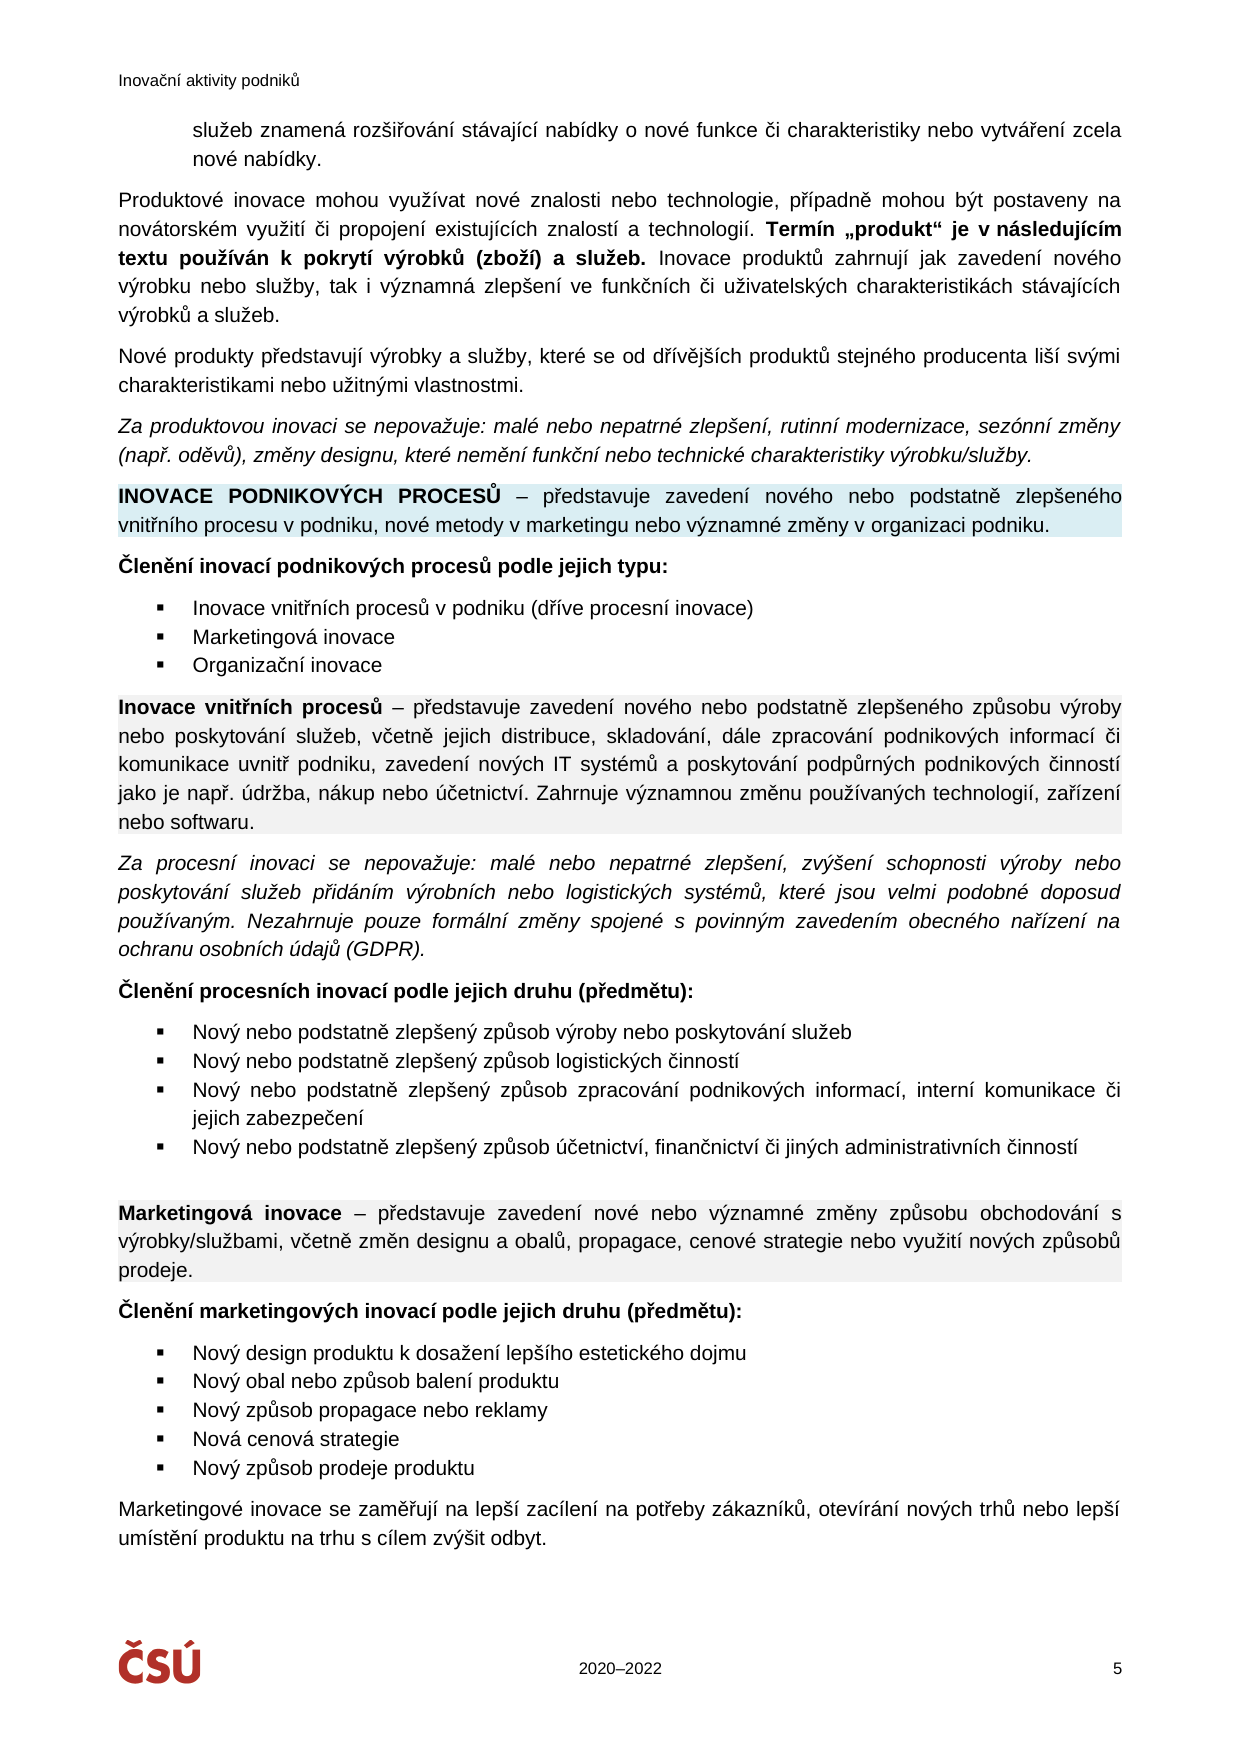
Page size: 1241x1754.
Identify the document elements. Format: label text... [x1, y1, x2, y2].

list Nový nebo podstatně zlepšený způsob účetnictví, finančnictví či jiných administrativních činností [155, 1135, 1122, 1159]
text Za produktovou inovaci se nepovažuje: malé nebo nepatrné zlepšení, rutinní modernizace, sezónní změny (např. oděvů), změny designu, které nemění funkční nebo technické charakteristiky výrobku/služby. [118, 414, 1122, 467]
list Inovace vnitřních procesů v podniku (dříve procesní inovace) [155, 596, 1122, 620]
text Marketingová inovace – představuje zavedení nové nebo významné změny způsobu obchodování s výrobky/službami, včetně změn designu a obalů, propagace, cenové strategie nebo využití nových způsobů prodeje. [118, 1200, 1122, 1282]
text Za procesní inovaci se nepovažuje: malé nebo nepatrné zlepšení, zvýšení schopnosti výroby nebo poskytování služeb přidáním výrobních nebo logistických systémů, které jsou velmi podobné doposud používaným. Nezahrnuje pouze formální změny spojené s povinným zavedením obecného nařízení na ochranu osobních údajů (GDPR). [118, 851, 1122, 961]
text Členění inovací podnikových procesů podle jejich typu: [118, 554, 1122, 578]
list Nový způsob propagace nebo reklamy [155, 1398, 1122, 1422]
list Organizační inovace [155, 653, 1122, 677]
text Nové produkty představují výrobky a služby, které se od dřívějších produktů stejného producenta liší svými charakteristikami nebo užitnými vlastnostmi. [118, 344, 1122, 397]
list Nový obal nebo způsob balení produktu [155, 1369, 1122, 1393]
list Nový nebo podstatně zlepšený způsob zpracování podnikových informací, interní komunikace či jejich zabezpečení [155, 1077, 1122, 1130]
text Členění marketingových inovací podle jejich druhu (předmětu): [118, 1299, 1122, 1323]
list Nová cenová strategie [155, 1427, 1122, 1451]
list Nový design produktu k dosažení lepšího estetického dojmu [155, 1340, 1122, 1364]
text INOVACE PODNIKOVÝCH PROCESŮ – představuje zavedení nového nebo podstatně zlepšeného vnitřního procesu v podniku, nové metody v marketingu nebo významné změny v organizaci podniku. [118, 484, 1122, 537]
text Marketingové inovace se zaměřují na lepší zacílení na potřeby zákazníků, otevírání nových trhů nebo lepší umístění produktu na trhu s cílem zvýšit odbyt. [118, 1497, 1122, 1550]
text Produktové inovace mohou využívat nové znalosti nebo technologie, případně mohou být postaveny na novátorském využití či propojení existujících znalostí a technologií. Termín „produkt“ je v následujícím textu používán k pokrytí výrobků (zboží) a služeb. Inovace produktů zahrnují jak zavedení nového výrobku nebo služby, tak i významná zlepšení ve funkčních či uživatelských charakteristikách stávajících výrobků a služeb. [118, 188, 1122, 327]
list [155, 118, 1122, 171]
list Nový nebo podstatně zlepšený způsob výroby nebo poskytování služeb [155, 1020, 1122, 1044]
text Inovace vnitřních procesů – představuje zavedení nového nebo podstatně zlepšeného způsobu výroby nebo poskytování služeb, včetně jejich distribuce, skladování, dále zpracování podnikových informací či komunikace uvnitř podniku, zavedení nových IT systémů a poskytování podpůrných podnikových činností jako je např. údržba, nákup nebo účetnictví. Zahrnuje významnou změnu používaných technologií, zařízení nebo softwaru. [118, 695, 1122, 834]
picture [118, 1640, 200, 1684]
list Nový nebo podstatně zlepšený způsob logistických činností [155, 1048, 1122, 1073]
text Členění procesních inovací podle jejich druhu (předmětu): [118, 978, 1122, 1002]
list Marketingová inovace [155, 624, 1122, 648]
list Nový způsob prodeje produktu [155, 1456, 1122, 1480]
